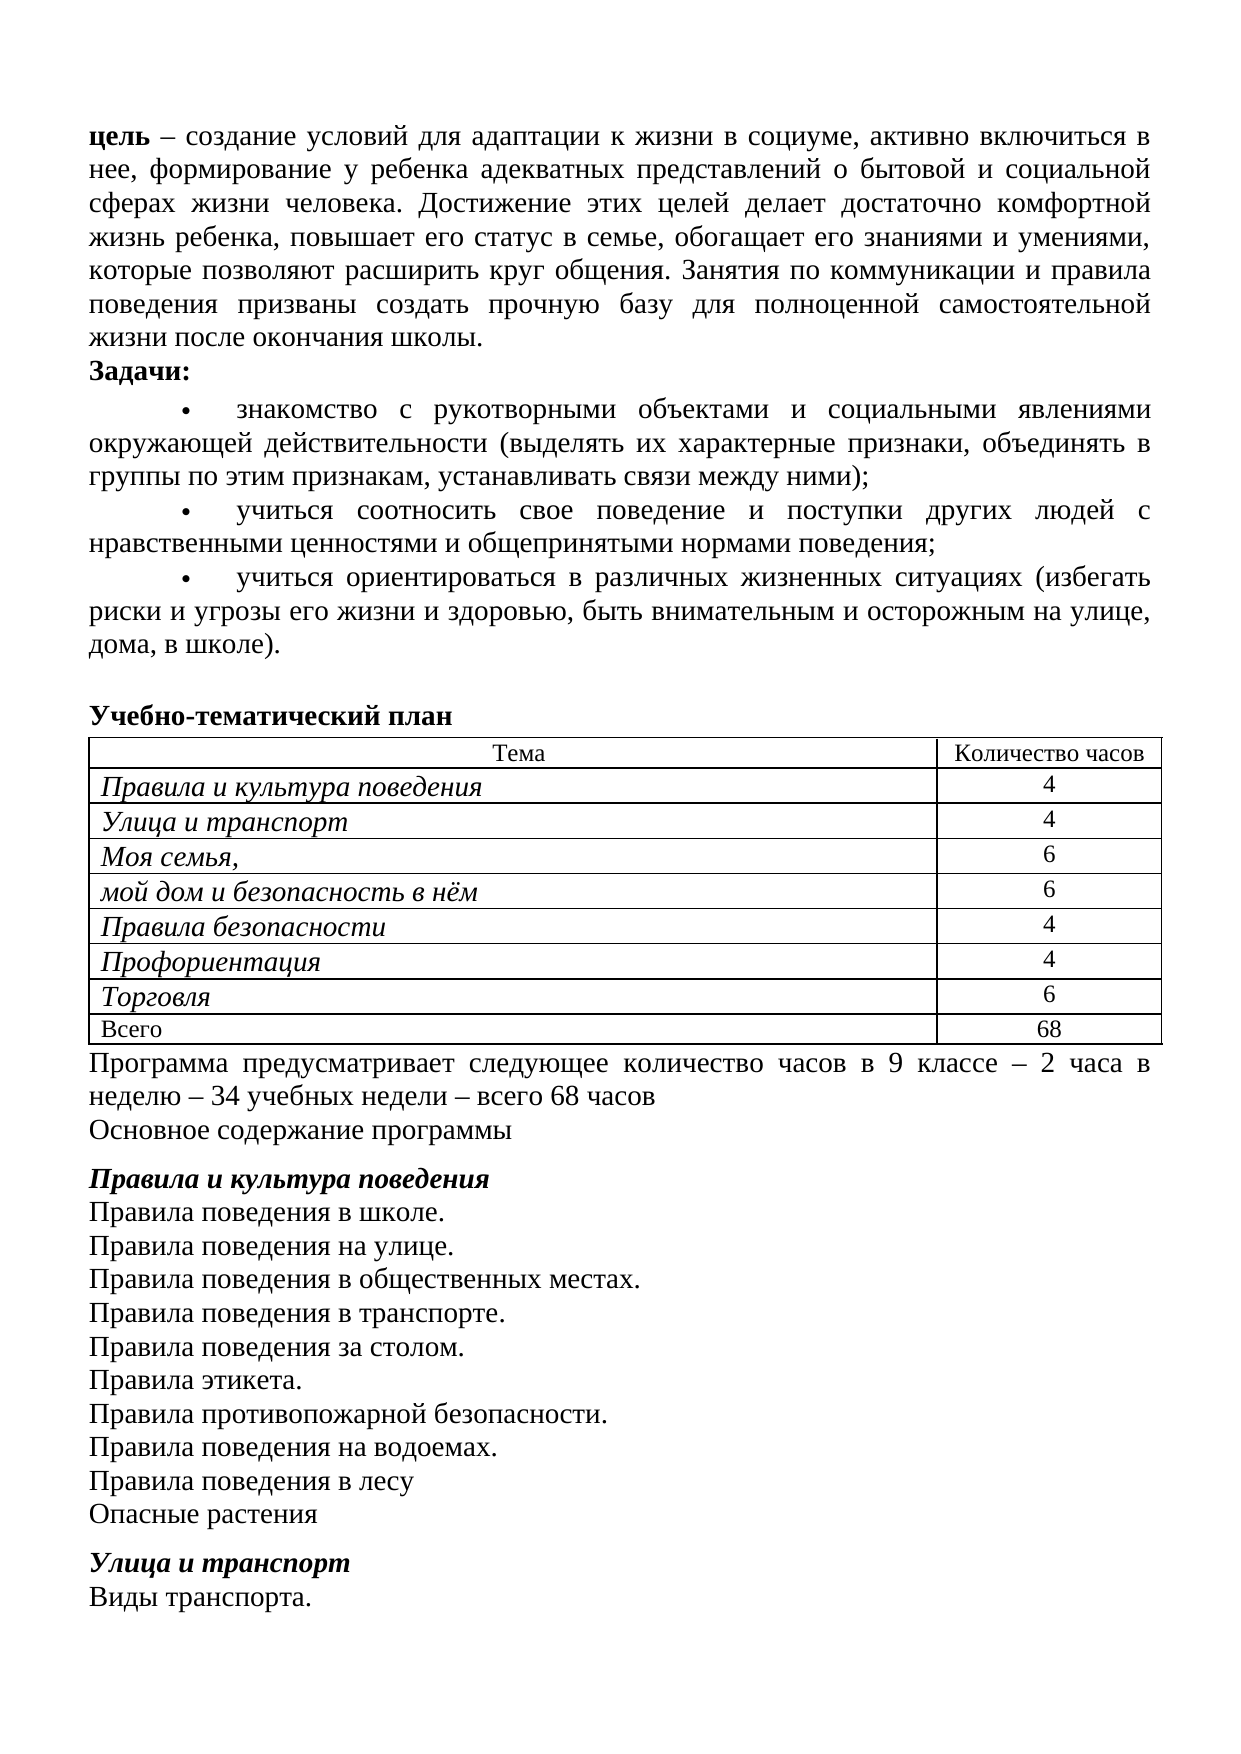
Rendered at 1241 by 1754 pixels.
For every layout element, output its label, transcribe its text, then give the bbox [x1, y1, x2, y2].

table_header Правила и культура поведения Правила поведения в школе. Правила поведения на улице. Правила поведения в общественных местах. Правила поведения в транспорте. Правила поведения за столом. Правила этикета. Правила противопожарной безопасности. Правила поведения на водоемах. Правила поведения в лесу Опасные растения [89, 1161, 756, 1546]
text Учебно-тематический план [89, 698, 1152, 732]
text Программа предусматривает следующее количество часов в 9 классе – 2 часа в неделю – 34 учебных недели – всего 68 часов [89, 1045, 1152, 1112]
text Основное содержание программы [89, 1112, 1152, 1145]
table_cell Торговля [90, 980, 936, 1013]
table_cell 4 [938, 944, 1161, 978]
text Виды транспорта. [89, 1579, 1152, 1613]
table_header Тема [90, 738, 937, 767]
table_cell Профориентация [90, 944, 936, 978]
table_cell Улица и транспорт [90, 804, 936, 837]
table_cell 4 [938, 769, 1161, 802]
list учиться соотносить свое поведение и поступки других людей с нравственными ценностями и общепринятыми нормами поведения; [89, 492, 1152, 559]
text цель – создание условий для адаптации к жизни в социуме, активно включиться в нее, формирование у ребенка адекватных представлений о бытовой и социальной сферах жизни человека. Достижение этих целей делает достаточно комфортной жизнь ребенка, повышает его статус в семье, обогащает его знаниями и умениями, которые позволяют расширить круг общения. Занятия по коммуникации и правила поведения призваны создать прочную базу для полноценной самостоятельной жизни после окончания школы. [89, 118, 1152, 353]
table_cell Всего [90, 1015, 936, 1043]
table_cell 68 [938, 1015, 1161, 1043]
text Задачи: [89, 353, 1152, 386]
text Улица и транспорт [89, 1546, 1152, 1579]
table_cell мой дом и безопасность в нём [90, 874, 936, 908]
table_cell 6 [938, 980, 1161, 1013]
table_cell Правила безопасности [90, 909, 936, 943]
table_cell 6 [938, 874, 1161, 908]
table_cell 6 [938, 839, 1161, 872]
table_header Количество часов [938, 738, 1161, 767]
table_cell 4 [938, 909, 1161, 943]
list учиться ориентироваться в различных жизненных ситуациях (избегать риски и угрозы его жизни и здоровью, быть внимательным и осторожным на улице, дома, в школе). [89, 559, 1152, 660]
table_cell Правила и культура поведения [90, 769, 936, 802]
list знакомство с рукотворными объектами и социальными явлениями окружающей действительности (выделять их характерные признаки, объединять в группы по этим признакам, устанавливать связи между ними); [89, 391, 1152, 492]
table_cell 4 [938, 804, 1161, 837]
